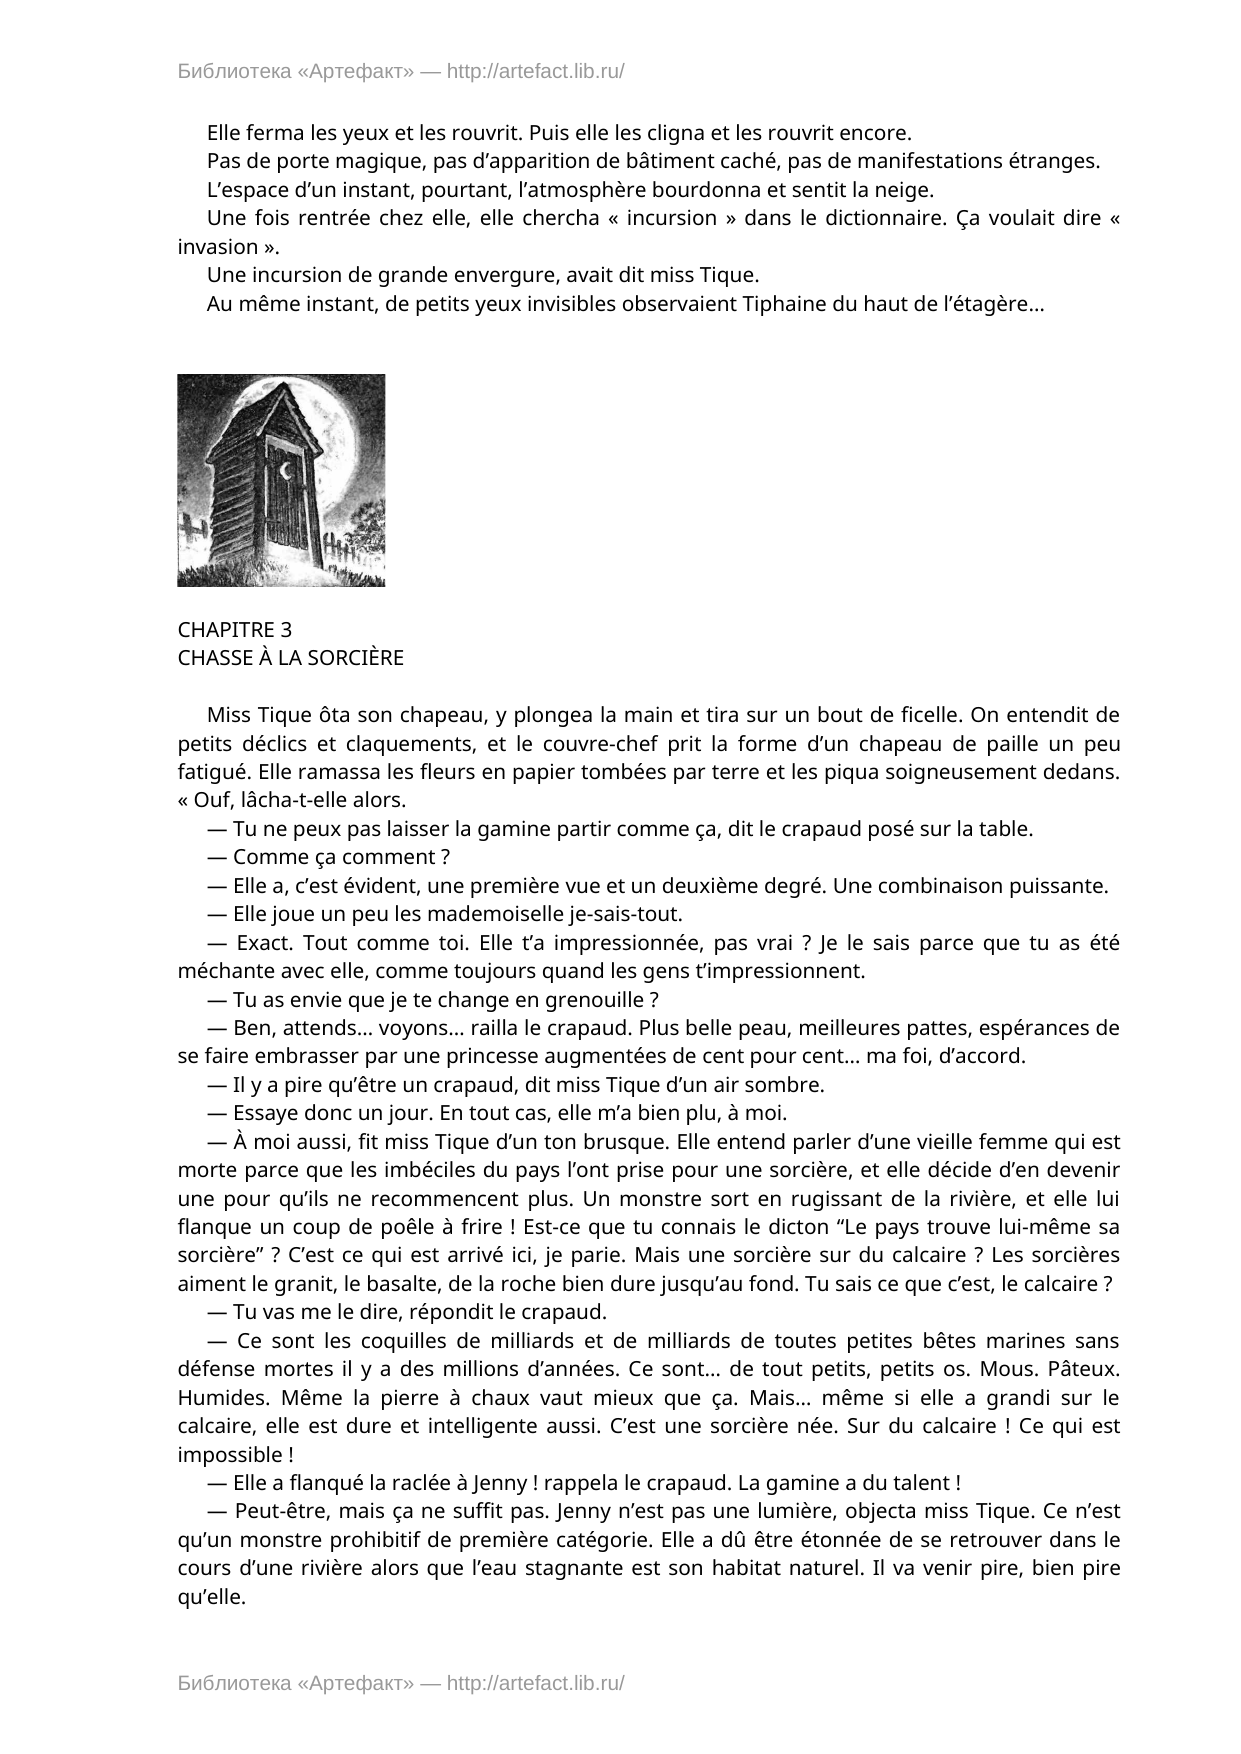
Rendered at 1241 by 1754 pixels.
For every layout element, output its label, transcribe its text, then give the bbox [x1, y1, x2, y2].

text — Elle joue un peu les mademoiselle je-sais-tout. [177, 899, 1122, 928]
text — Tu ne peux pas laisser la gamine partir comme ça, dit le crapaud posé sur la table. [177, 814, 1122, 842]
text — Il y a pire qu’être un crapaud, dit miss Tique d’un air sombre. [177, 1070, 1122, 1098]
text CHAPITRE 3 [177, 615, 1122, 643]
text Une incursion de grande envergure, avait dit miss Tique. [177, 260, 1122, 289]
picture [177, 374, 386, 587]
text Au même instant, de petits yeux invisibles observaient Tiphaine du haut de l’étagère… [177, 289, 1122, 317]
text — Comme ça comment ? [177, 842, 1122, 871]
text — À moi aussi, fit miss Tique d’un ton brusque. Elle entend parler d’une vieille femme qui est morte parce que les imbéciles du pays l’ont prise pour une sorcière, et elle décide d’en devenir une pour qu’ils ne recommencent plus. Un monstre sort en rugissant de la rivière, et elle lui flanque un coup de poêle à frire ! Est-ce que tu connais le dicton “Le pays trouve lui-même sa sorcière” ? C’est ce qui est arrivé ici, je parie. Mais une sorcière sur du calcaire ? Les sorcières aiment le granit, le basalte, de la roche bien dure jusqu’au fond. Tu sais ce que c’est, le calcaire ? [177, 1127, 1122, 1297]
text — Elle a flanqué la raclée à Jenny ! rappela le crapaud. La gamine a du talent ! [177, 1468, 1122, 1497]
text — Peut-être, mais ça ne suffit pas. Jenny n’est pas une lumière, objecta miss Tique. Ce n’est qu’un monstre prohibitif de première catégorie. Elle a dû être étonnée de se retrouver dans le cours d’une rivière alors que l’eau stagnante est son habitat naturel. Il va venir pire, bien pire qu’elle. [177, 1497, 1122, 1610]
text — Ben, attends… voyons… railla le crapaud. Plus belle peau, meilleures pattes, espérances de se faire embrasser par une princesse augmentées de cent pour cent… ma foi, d’accord. [177, 1013, 1122, 1070]
text CHASSE À LA SORCIÈRE [177, 643, 1122, 672]
text — Tu vas me le dire, répondit le crapaud. [177, 1297, 1122, 1326]
text — Tu as envie que je te change en grenouille ? [177, 985, 1122, 1013]
text L’espace d’un instant, pourtant, l’atmosphère bourdonna et sentit la neige. [177, 175, 1122, 203]
text — Exact. Tout comme toi. Elle t’a impressionnée, pas vrai ? Je le sais parce que tu as été méchante avec elle, comme toujours quand les gens t’impressionnent. [177, 928, 1122, 985]
text — Essaye donc un jour. En tout cas, elle m’a bien plu, à moi. [177, 1098, 1122, 1127]
text Une fois rentrée chez elle, elle chercha « incursion » dans le dictionnaire. Ça voulait dire « invasion ». [177, 203, 1122, 260]
text Miss Tique ôta son chapeau, y plongea la main et tira sur un bout de ficelle. On entendit de petits déclics et claquements, et le couvre-chef prit la forme d’un chapeau de paille un peu fatigué. Elle ramassa les fleurs en papier tombées par terre et les piqua soigneusement dedans. « Ouf, lâcha-t-elle alors. [177, 700, 1122, 814]
text — Elle a, c’est évident, une première vue et un deuxième degré. Une combinaison puissante. [177, 871, 1122, 899]
text Pas de porte magique, pas d’apparition de bâtiment caché, pas de manifestations étranges. [177, 147, 1122, 175]
text — Ce sont les coquilles de milliards et de milliards de toutes petites bêtes marines sans défense mortes il y a des millions d’années. Ce sont… de tout petits, petits os. Mous. Pâteux. Humides. Même la pierre à chaux vaut mieux que ça. Mais… même si elle a grandi sur le calcaire, elle est dure et intelligente aussi. C’est une sorcière née. Sur du calcaire ! Ce qui est impossible ! [177, 1326, 1122, 1468]
text Elle ferma les yeux et les rouvrit. Puis elle les cligna et les rouvrit encore. [177, 118, 1122, 147]
